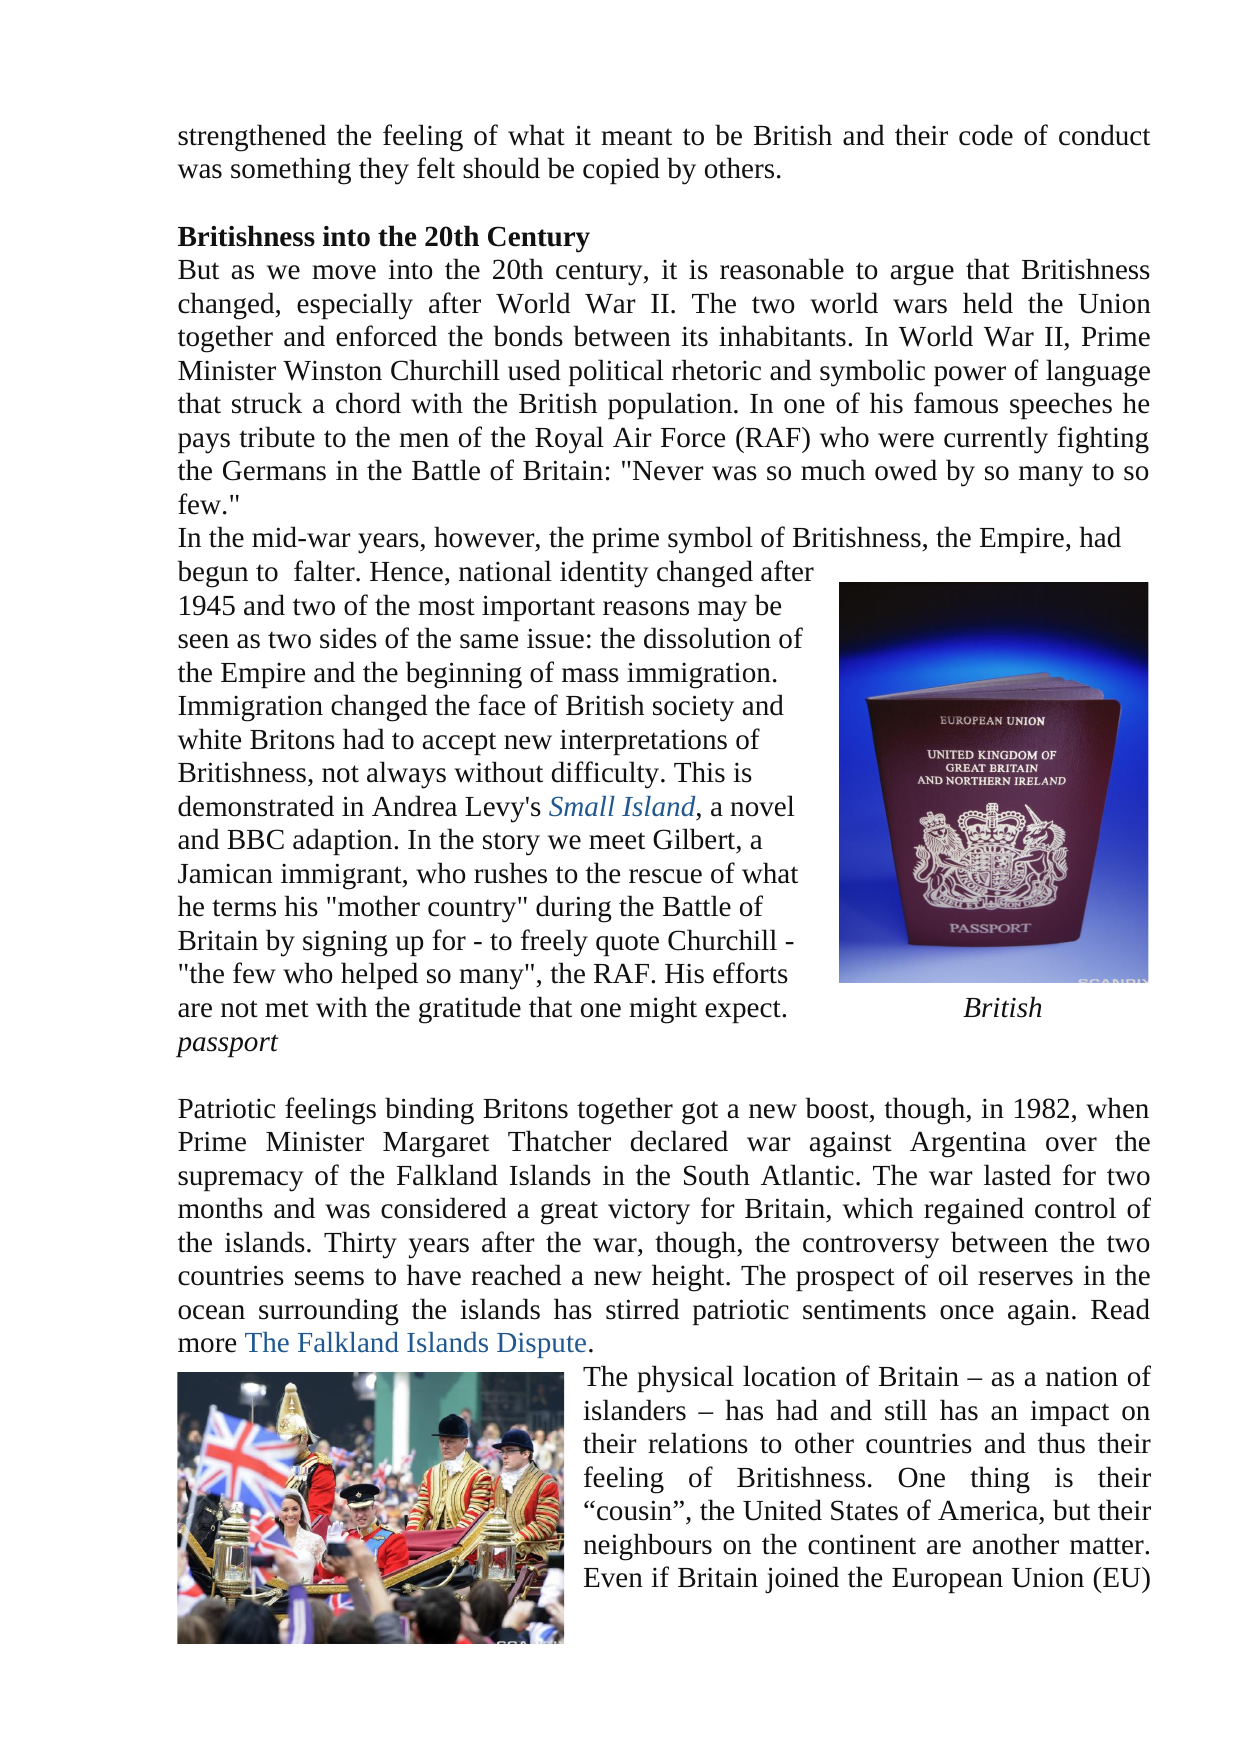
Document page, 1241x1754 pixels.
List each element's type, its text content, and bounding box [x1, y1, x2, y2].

text Britishness into the 20th Century [177, 219, 1152, 252]
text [177, 118, 1152, 185]
text In the mid-war years, however, the prime symbol of Britishness, the Empire, had begun to falter. Hence, national identity changed after 1945 and two of the most important reasons may be seen as two sides of the same issue: the dissolution of the Empire and the beginning of mass immigration. Immigration changed the face of British society and white Britons had to accept new interpretations of Britishness, not always without difficulty. This is demonstrated in Andrea Levy's Small Island, a novel and BBC adaption. In the story we meet Gilbert, a Jamican immigrant, who rushes to the rescue of what he terms his "mother country" during the Battle of Britain by signing up for - to freely quote Churchill - "the few who helped so many", the RAF. His efforts are not met with the gratitude that one might expect. British passport [177, 521, 1152, 1057]
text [177, 1359, 1152, 1594]
picture [177, 1372, 564, 1644]
picture [839, 582, 1149, 983]
text Patriotic feelings binding Britons together got a new boost, though, in 1982, when Prime Minister Margaret Thatcher declared war against Argentina over the supremacy of the Falkland Islands in the South Atlantic. The war lasted for two months and was considered a great victory for Britain, which regained control of the islands. Thirty years after the war, though, the controversy between the two countries seems to have reached a new height. The prospect of oil reserves in the ocean surrounding the islands has stirred patriotic sentiments once again. Read more The Falkland Islands Dispute. [177, 1091, 1152, 1359]
text But as we move into the 20th century, it is reasonable to argue that Britishness changed, especially after World War II. The two world wars held the Union together and enforced the bonds between its inhabitants. In World War II, Prime Minister Winston Churchill used political rhetoric and symbolic power of language that struck a chord with the British population. In one of his famous speeches he pays tribute to the men of the Royal Air Force (RAF) who were currently fighting the Germans in the Battle of Britain: "Never was so much owed by so many to so few." [177, 252, 1152, 521]
